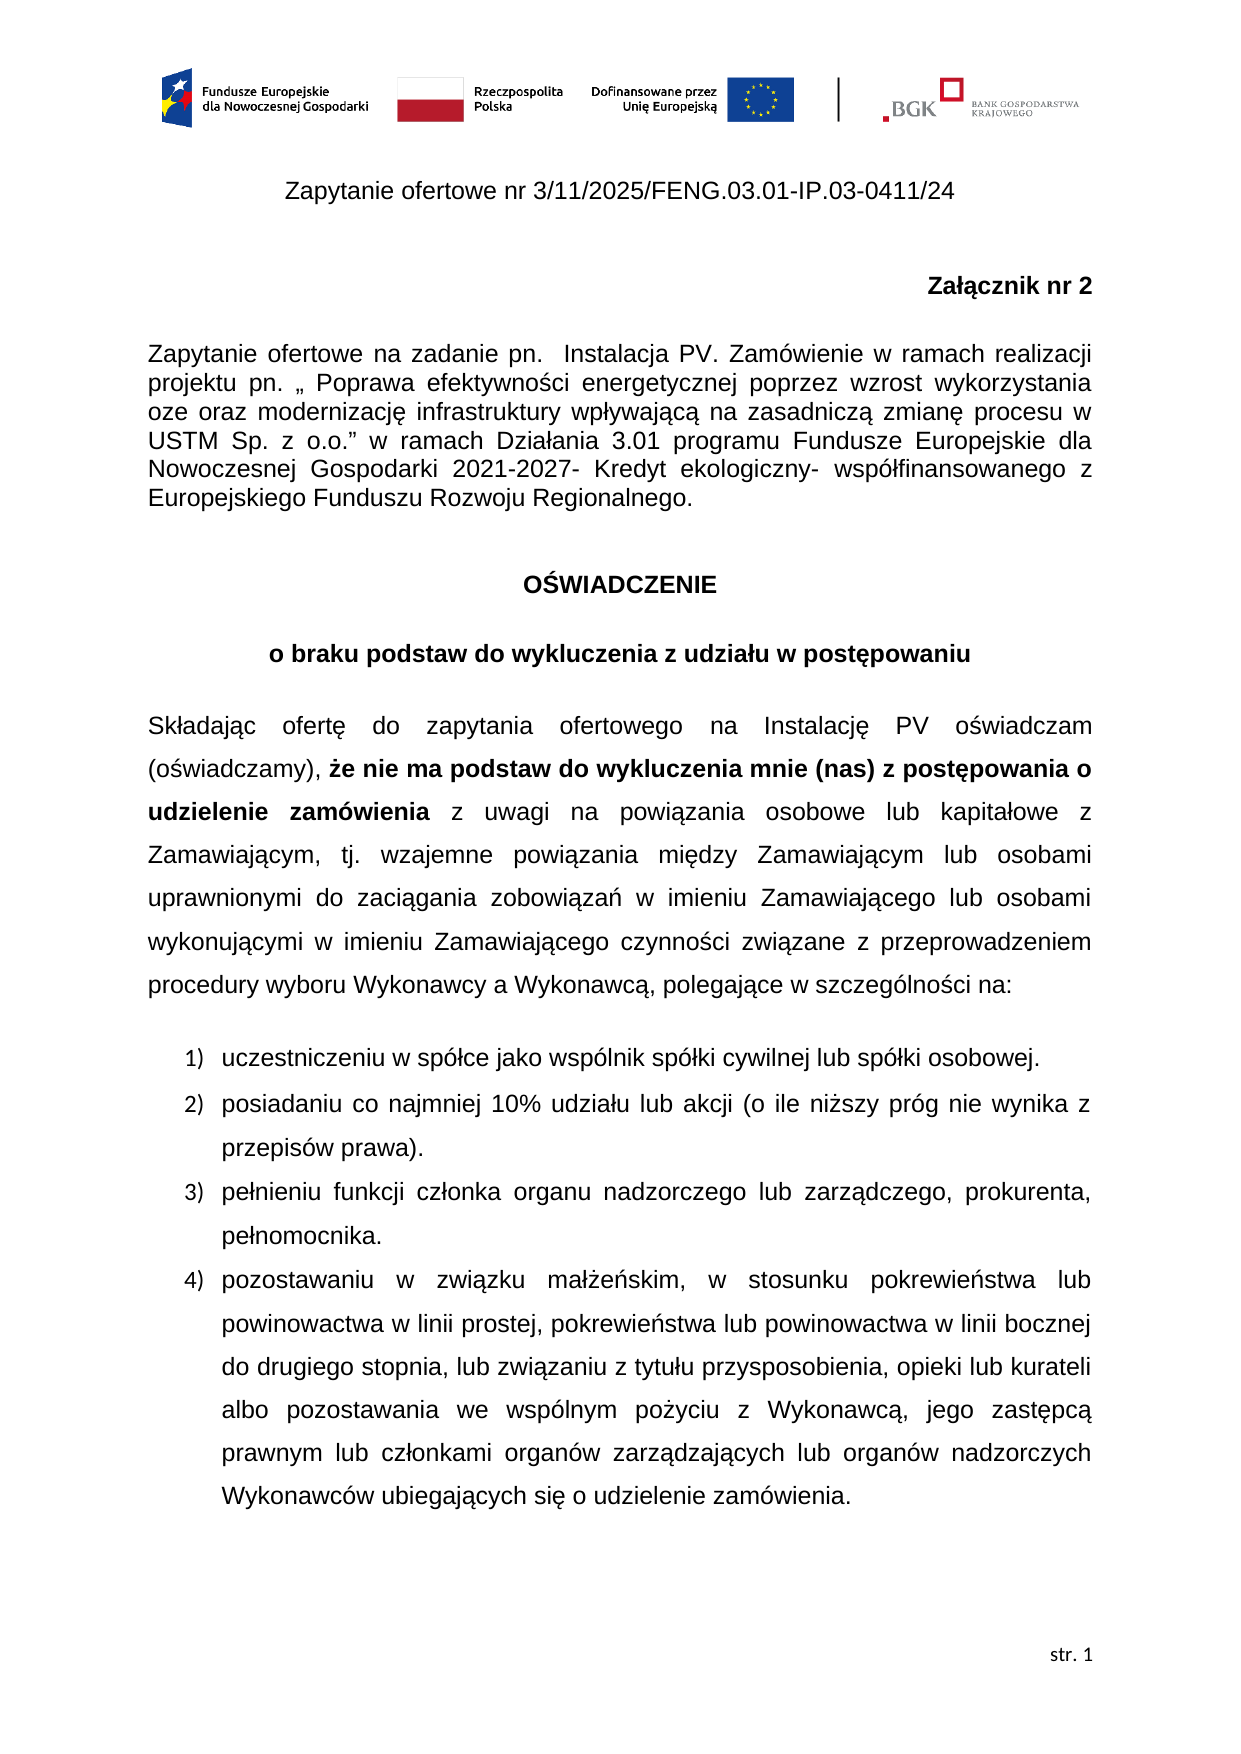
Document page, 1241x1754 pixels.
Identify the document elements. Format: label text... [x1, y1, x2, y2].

text OŚWIADCZENIE [148, 571, 1093, 599]
subtitle Zapytanie ofertowe na zadanie pn. Instalacja PV. Zamówienie w ramach realizacji projektu pn. „ Poprawa efektywności energetycznej poprzez wzrost wykorzystania oze oraz modernizację infrastruktury wpływającą na zasadniczą zmianę procesu w USTM Sp. z o.o.” w ramach Działania 3.01 programu Fundusze Europejskie dla Nowoczesnej Gospodarki 2021-2027- Kredyt ekologiczny- współfinansowanego z Europejskiego Funduszu Rozwoju Regionalnego. [148, 339, 1093, 512]
list pozostawaniu w związku małżeńskim, w stosunku pokrewieństwa lub powinowactwa w linii prostej, pokrewieństwa lub powinowactwa w linii bocznej do drugiego stopnia, lub związaniu z tytułu przysposobienia, opieki lub kurateli albo pozostawania we wspólnym pożyciu z Wykonawcą, jego zastępcą prawnym lub członkami organów zarządzających lub organów nadzorczych Wykonawców ubiegających się o udzielenie zamówienia. [184, 1264, 1093, 1510]
text o braku podstaw do wykluczenia z udziału w postępowaniu [148, 639, 1093, 667]
list posiadaniu co najmniej 10% udziału lub akcji (o ile niższy próg nie wynika z przepisów prawa). [184, 1088, 1093, 1161]
subtitle Załącznik nr 2 [172, 271, 1092, 300]
list uczestniczeniu w spółce jako wspólnik spółki cywilnej lub spółki osobowej. [184, 1042, 1093, 1072]
text Składając ofertę do zapytania ofertowego na Instalację PV oświadczam (oświadczamy), że nie ma podstaw do wykluczenia mnie (nas) z postępowania o udzielenie zamówienia z uwagi na powiązania osobowe lub kapitałowe z Zamawiającym, tj. wzajemne powiązania między Zamawiającym lub osobami uprawnionymi do zaciągania zobowiązań w imieniu Zamawiającego lub osobami wykonującymi w imieniu Zamawiającego czynności związane z przeprowadzeniem procedury wyboru Wykonawcy a Wykonawcą, polegające w szczególności na: [148, 711, 1093, 998]
list pełnieniu funkcji członka organu nadzorczego lub zarządczego, prokurenta, pełnomocnika. [184, 1176, 1093, 1249]
